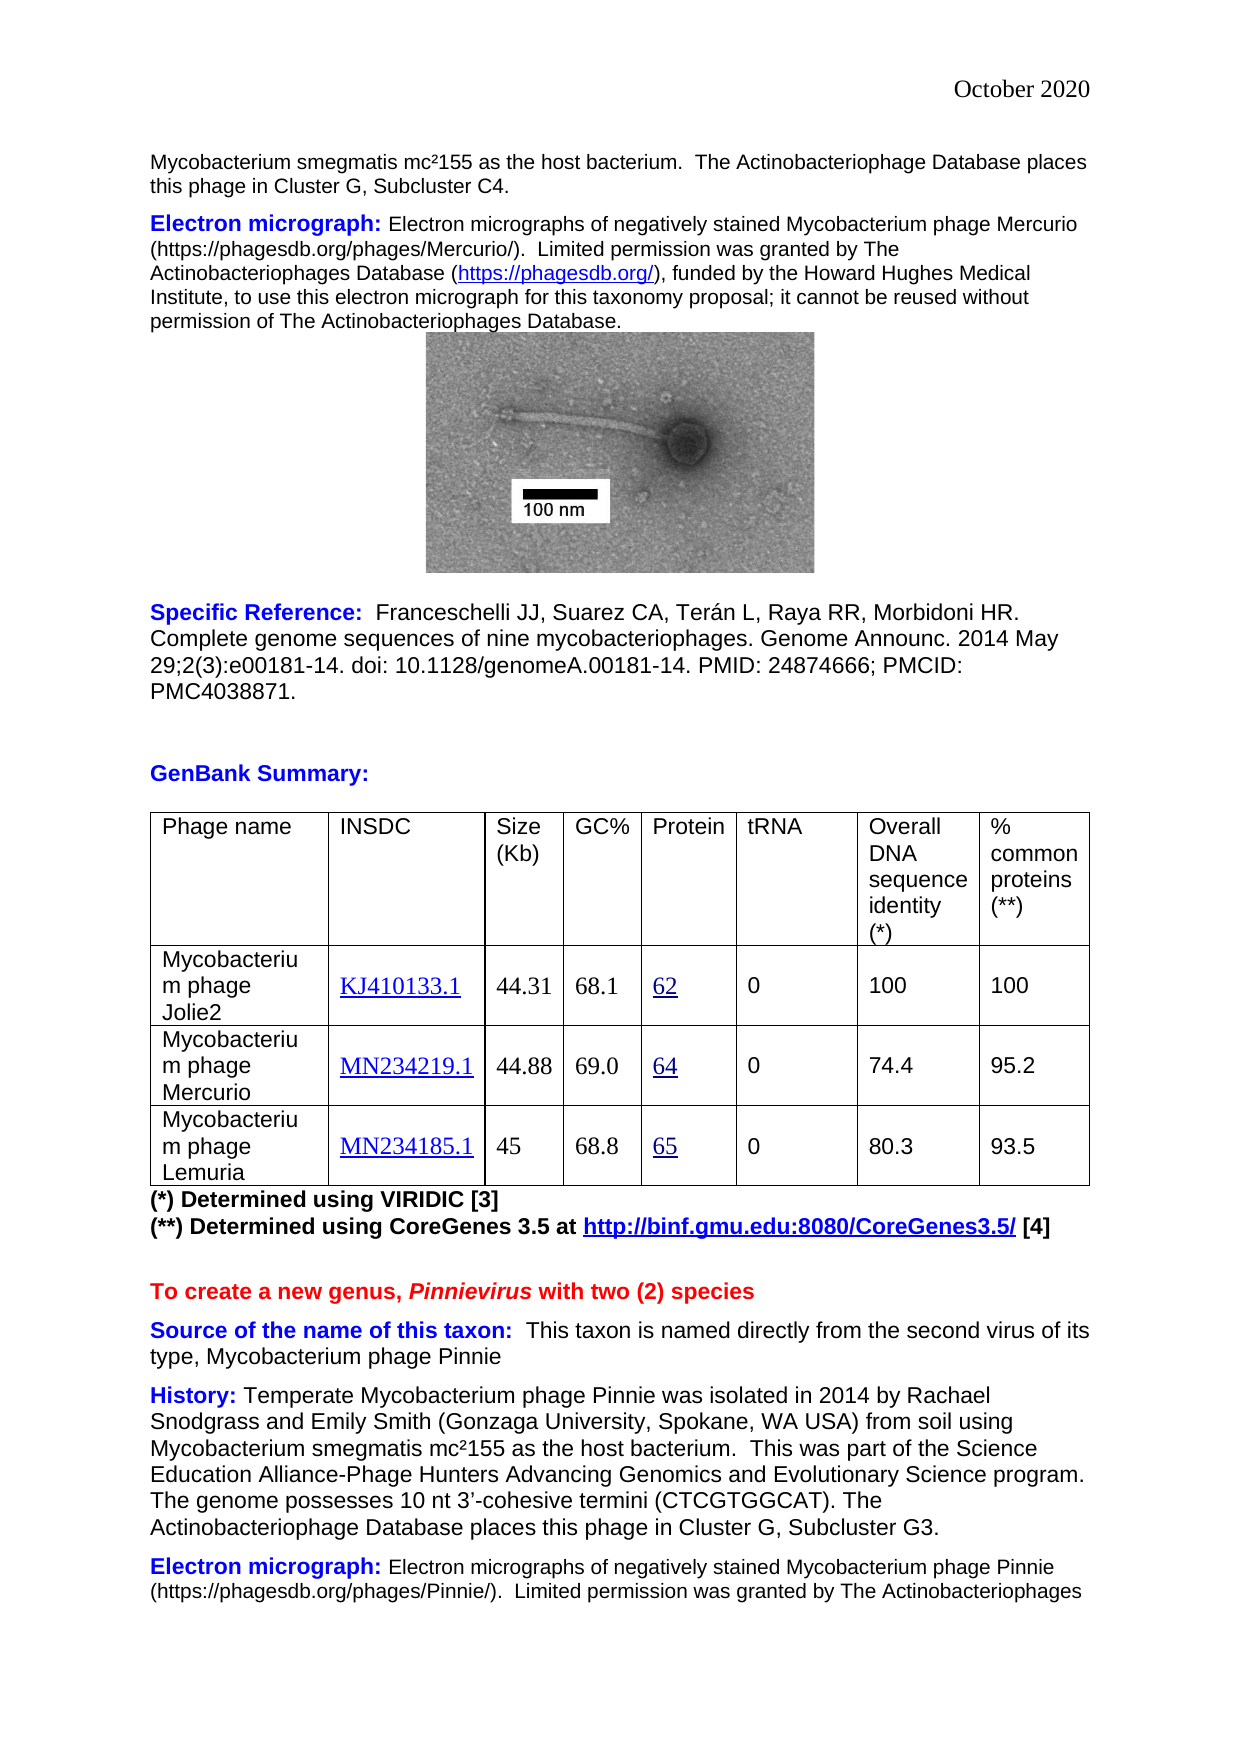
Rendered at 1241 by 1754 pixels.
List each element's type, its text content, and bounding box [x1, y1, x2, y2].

table_cell 69.0 [564, 1026, 641, 1105]
table_header Overall DNA sequence identity (*) [858, 813, 979, 945]
table_cell Mycobacterium phage Lemuria [151, 1106, 328, 1185]
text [150, 1553, 1090, 1603]
table_header tRNA [737, 813, 857, 945]
text Source of the name of this taxon: This taxon is named directly from the second virus of its type, Mycobacterium phage Pinnie [150, 1317, 1090, 1369]
table_cell 0 [737, 946, 857, 1025]
table_header % common proteins (**) [980, 813, 1089, 945]
picture [425, 332, 815, 573]
table_cell 62 [642, 946, 736, 1025]
table_header Phage name [151, 813, 328, 945]
table_cell 68.1 [564, 946, 641, 1025]
text To create a new genus, Pinnievirus with two (2) species [150, 1278, 1090, 1304]
table_cell 0 [737, 1106, 857, 1185]
table_cell 100 [980, 946, 1089, 1025]
text GenBank Summary: [150, 759, 1090, 786]
table_cell 45 [486, 1106, 563, 1185]
text (**) Determined using CoreGenes 3.5 at http://binf.gmu.edu:8080/CoreGenes3.5/ [4] [150, 1213, 1090, 1239]
table_header Protein [642, 813, 736, 945]
table_header Size (Kb) [486, 813, 563, 945]
table_cell 44.31 [486, 946, 563, 1025]
table_cell Mycobacterium phage Mercurio [151, 1026, 328, 1105]
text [150, 150, 1090, 198]
table_cell MN234185.1 [329, 1106, 484, 1185]
table_cell 65 [642, 1106, 736, 1185]
table_cell 95.2 [980, 1026, 1089, 1105]
text (*) Determined using VIRIDIC [3] [150, 1186, 1090, 1213]
text Electron micrograph: Electron micrographs of negatively stained Mycobacterium phage Mercurio (https://phagesdb.org/phages/Mercurio/). Limited permission was granted by The Actinobacteriophages Database (https://phagesdb.org/), funded by the Howard Hughes Medical Institute, to use this electron micrograph for this taxonomy proposal; it cannot be reused without permission of The Actinobacteriophages Database. [150, 210, 1090, 333]
table_cell 64 [642, 1026, 736, 1105]
table_header INSDC [329, 813, 484, 945]
table_cell 0 [737, 1026, 857, 1105]
text Specific Reference: Franceschelli JJ, Suarez CA, Terán L, Raya RR, Morbidoni HR. Complete genome sequences of nine mycobacteriophages. Genome Announc. 2014 May 29;2(3):e00181-14. doi: 10.1128/genomeA.00181-14. PMID: 24874666; PMCID: PMC4038871. [150, 599, 1090, 704]
table_cell 44.88 [486, 1026, 563, 1105]
text History: Temperate Mycobacterium phage Pinnie was isolated in 2014 by Rachael Snodgrass and Emily Smith (Gonzaga University, Spokane, WA USA) from soil using Mycobacterium smegmatis mc²155 as the host bacterium. This was part of the Science Education Alliance-Phage Hunters Advancing Genomics and Evolutionary Science program. The genome possesses 10 nt 3’-cohesive termini (CTCGTGGCAT). The Actinobacteriophage Database places this phage in Cluster G, Subcluster G3. [150, 1382, 1090, 1540]
table_cell 100 [858, 946, 979, 1025]
table_cell KJ410133.1 [329, 946, 484, 1025]
table_cell 74.4 [858, 1026, 979, 1105]
table_cell 80.3 [858, 1106, 979, 1185]
table_cell MN234219.1 [329, 1026, 484, 1105]
table_cell Mycobacterium phage Jolie2 [151, 946, 328, 1025]
table_cell 93.5 [980, 1106, 1089, 1185]
table_cell 68.8 [564, 1106, 641, 1185]
table_header GC% [564, 813, 641, 945]
